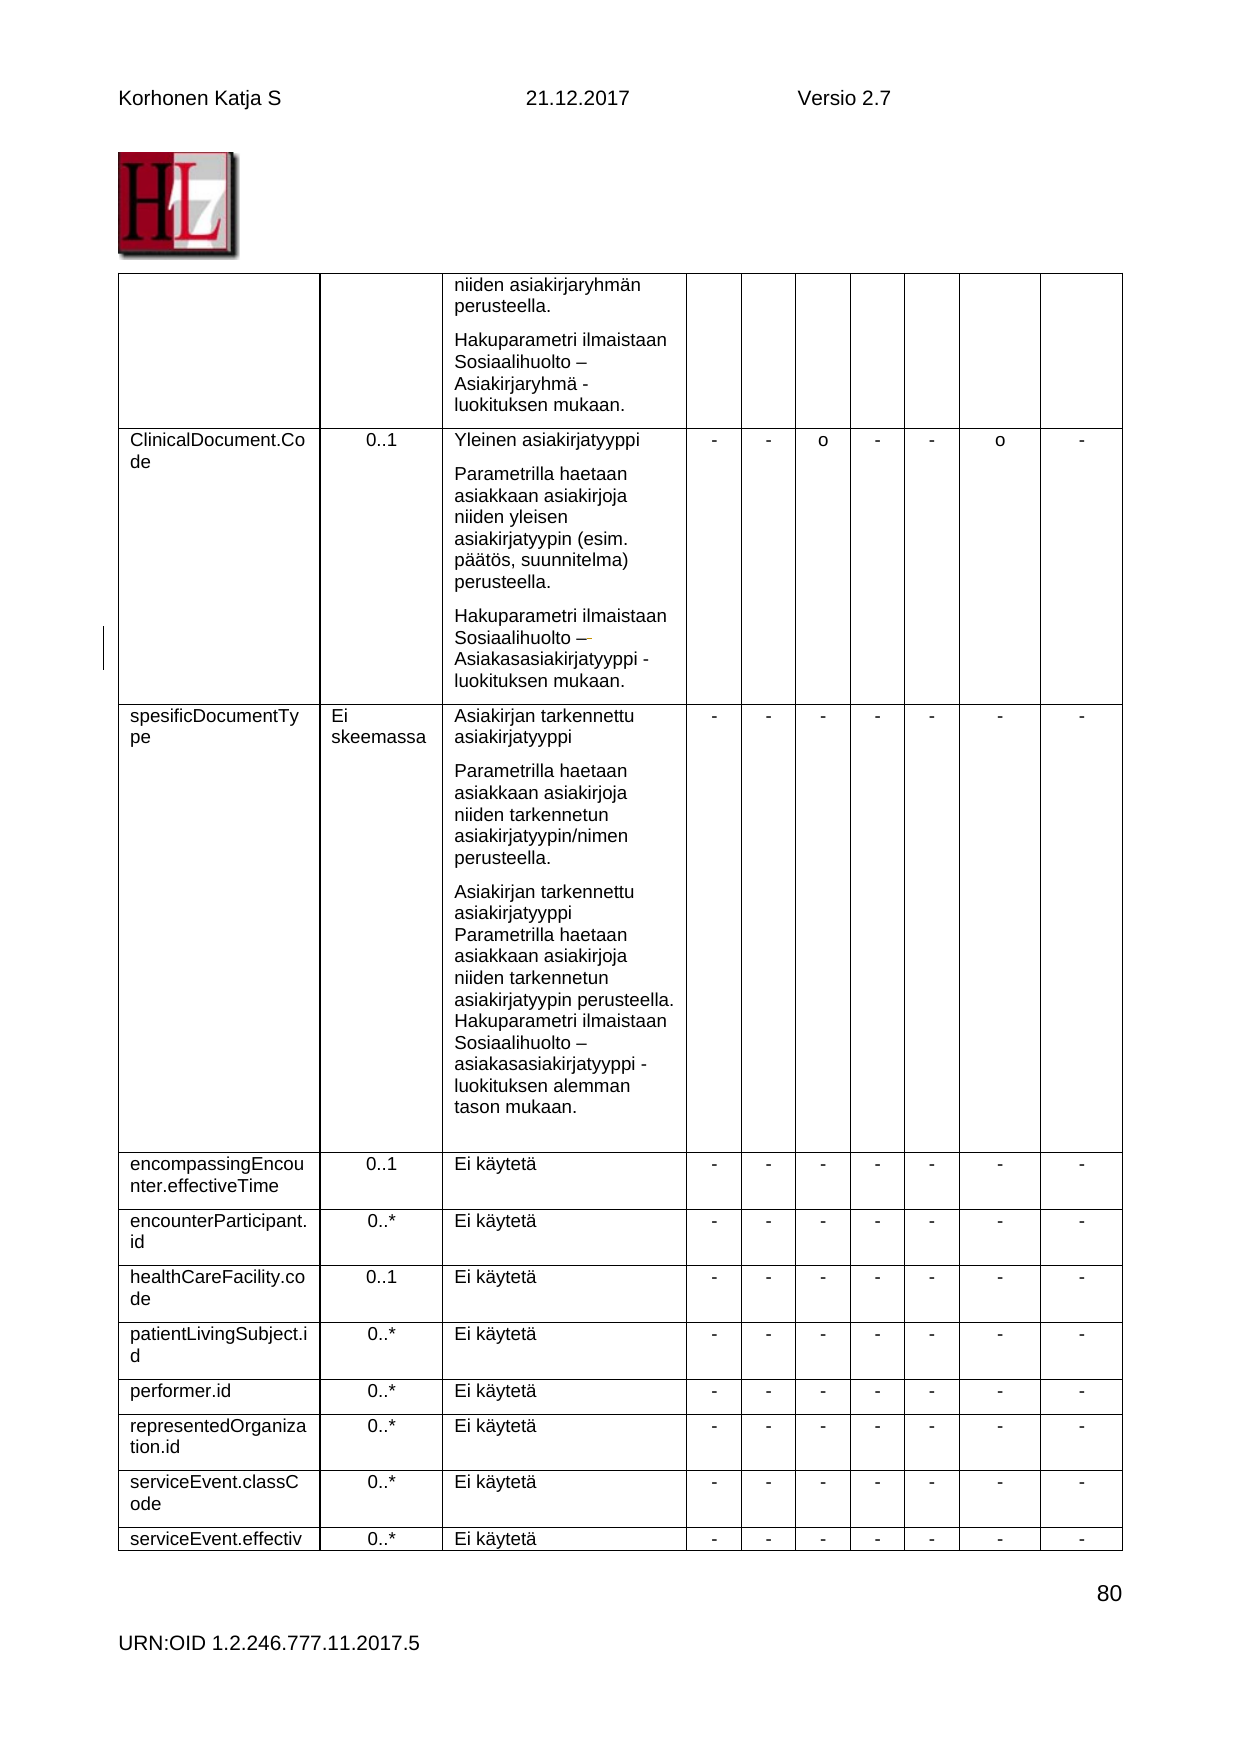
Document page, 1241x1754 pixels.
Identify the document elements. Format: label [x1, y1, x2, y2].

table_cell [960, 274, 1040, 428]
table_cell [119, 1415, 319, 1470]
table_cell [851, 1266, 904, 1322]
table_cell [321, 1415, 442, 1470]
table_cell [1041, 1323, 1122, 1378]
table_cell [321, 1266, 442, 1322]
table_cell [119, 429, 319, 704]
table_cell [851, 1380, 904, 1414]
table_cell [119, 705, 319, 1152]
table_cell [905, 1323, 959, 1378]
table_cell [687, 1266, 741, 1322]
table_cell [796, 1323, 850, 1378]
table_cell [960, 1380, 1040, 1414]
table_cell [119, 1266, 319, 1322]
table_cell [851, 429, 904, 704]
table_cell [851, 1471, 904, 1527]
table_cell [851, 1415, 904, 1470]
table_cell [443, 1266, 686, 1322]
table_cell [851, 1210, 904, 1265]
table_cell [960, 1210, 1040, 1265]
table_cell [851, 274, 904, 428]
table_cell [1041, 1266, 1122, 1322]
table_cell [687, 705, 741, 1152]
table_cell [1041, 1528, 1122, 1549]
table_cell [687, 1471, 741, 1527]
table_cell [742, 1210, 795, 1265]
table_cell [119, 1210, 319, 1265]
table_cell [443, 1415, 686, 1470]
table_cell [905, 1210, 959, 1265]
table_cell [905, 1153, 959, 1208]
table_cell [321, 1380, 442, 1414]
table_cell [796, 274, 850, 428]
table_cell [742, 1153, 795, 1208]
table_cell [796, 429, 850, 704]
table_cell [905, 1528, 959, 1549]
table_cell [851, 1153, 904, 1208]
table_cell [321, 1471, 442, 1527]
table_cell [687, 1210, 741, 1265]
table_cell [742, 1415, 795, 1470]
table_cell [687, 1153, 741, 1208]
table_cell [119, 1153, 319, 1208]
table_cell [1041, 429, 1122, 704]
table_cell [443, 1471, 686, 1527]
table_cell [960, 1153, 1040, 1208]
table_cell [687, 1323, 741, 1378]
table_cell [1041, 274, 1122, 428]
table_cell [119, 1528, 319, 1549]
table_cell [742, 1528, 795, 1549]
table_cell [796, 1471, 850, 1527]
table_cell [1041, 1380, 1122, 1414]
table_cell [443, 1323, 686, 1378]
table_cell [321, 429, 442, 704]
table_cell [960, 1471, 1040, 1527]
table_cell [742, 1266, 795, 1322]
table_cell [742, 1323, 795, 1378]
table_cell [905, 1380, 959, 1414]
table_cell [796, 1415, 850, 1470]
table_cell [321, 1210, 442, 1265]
picture [118, 152, 241, 260]
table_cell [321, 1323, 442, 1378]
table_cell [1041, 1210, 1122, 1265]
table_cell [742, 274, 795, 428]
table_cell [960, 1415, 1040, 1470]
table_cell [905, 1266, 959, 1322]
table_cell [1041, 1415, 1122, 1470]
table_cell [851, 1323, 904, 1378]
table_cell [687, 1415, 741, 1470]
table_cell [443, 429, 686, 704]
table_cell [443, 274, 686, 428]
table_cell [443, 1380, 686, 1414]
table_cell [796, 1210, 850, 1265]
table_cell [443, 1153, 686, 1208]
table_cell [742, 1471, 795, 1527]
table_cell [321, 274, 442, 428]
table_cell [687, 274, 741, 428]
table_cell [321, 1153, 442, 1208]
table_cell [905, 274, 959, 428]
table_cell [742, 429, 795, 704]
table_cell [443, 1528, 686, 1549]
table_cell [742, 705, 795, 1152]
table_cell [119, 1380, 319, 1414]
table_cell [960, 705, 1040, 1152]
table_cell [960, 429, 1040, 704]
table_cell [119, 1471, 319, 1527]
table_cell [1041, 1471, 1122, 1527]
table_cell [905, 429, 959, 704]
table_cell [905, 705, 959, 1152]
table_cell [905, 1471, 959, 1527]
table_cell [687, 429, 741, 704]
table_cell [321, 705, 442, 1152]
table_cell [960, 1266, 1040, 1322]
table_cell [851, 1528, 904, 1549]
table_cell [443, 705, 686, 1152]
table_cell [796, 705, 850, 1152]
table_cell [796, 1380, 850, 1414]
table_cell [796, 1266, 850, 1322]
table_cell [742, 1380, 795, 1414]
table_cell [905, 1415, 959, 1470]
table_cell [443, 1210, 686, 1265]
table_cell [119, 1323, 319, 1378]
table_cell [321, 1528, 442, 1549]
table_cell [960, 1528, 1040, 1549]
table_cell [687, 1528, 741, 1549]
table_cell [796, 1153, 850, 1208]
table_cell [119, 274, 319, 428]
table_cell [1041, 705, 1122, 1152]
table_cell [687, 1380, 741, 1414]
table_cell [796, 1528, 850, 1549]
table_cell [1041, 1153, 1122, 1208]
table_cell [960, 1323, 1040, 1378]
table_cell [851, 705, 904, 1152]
